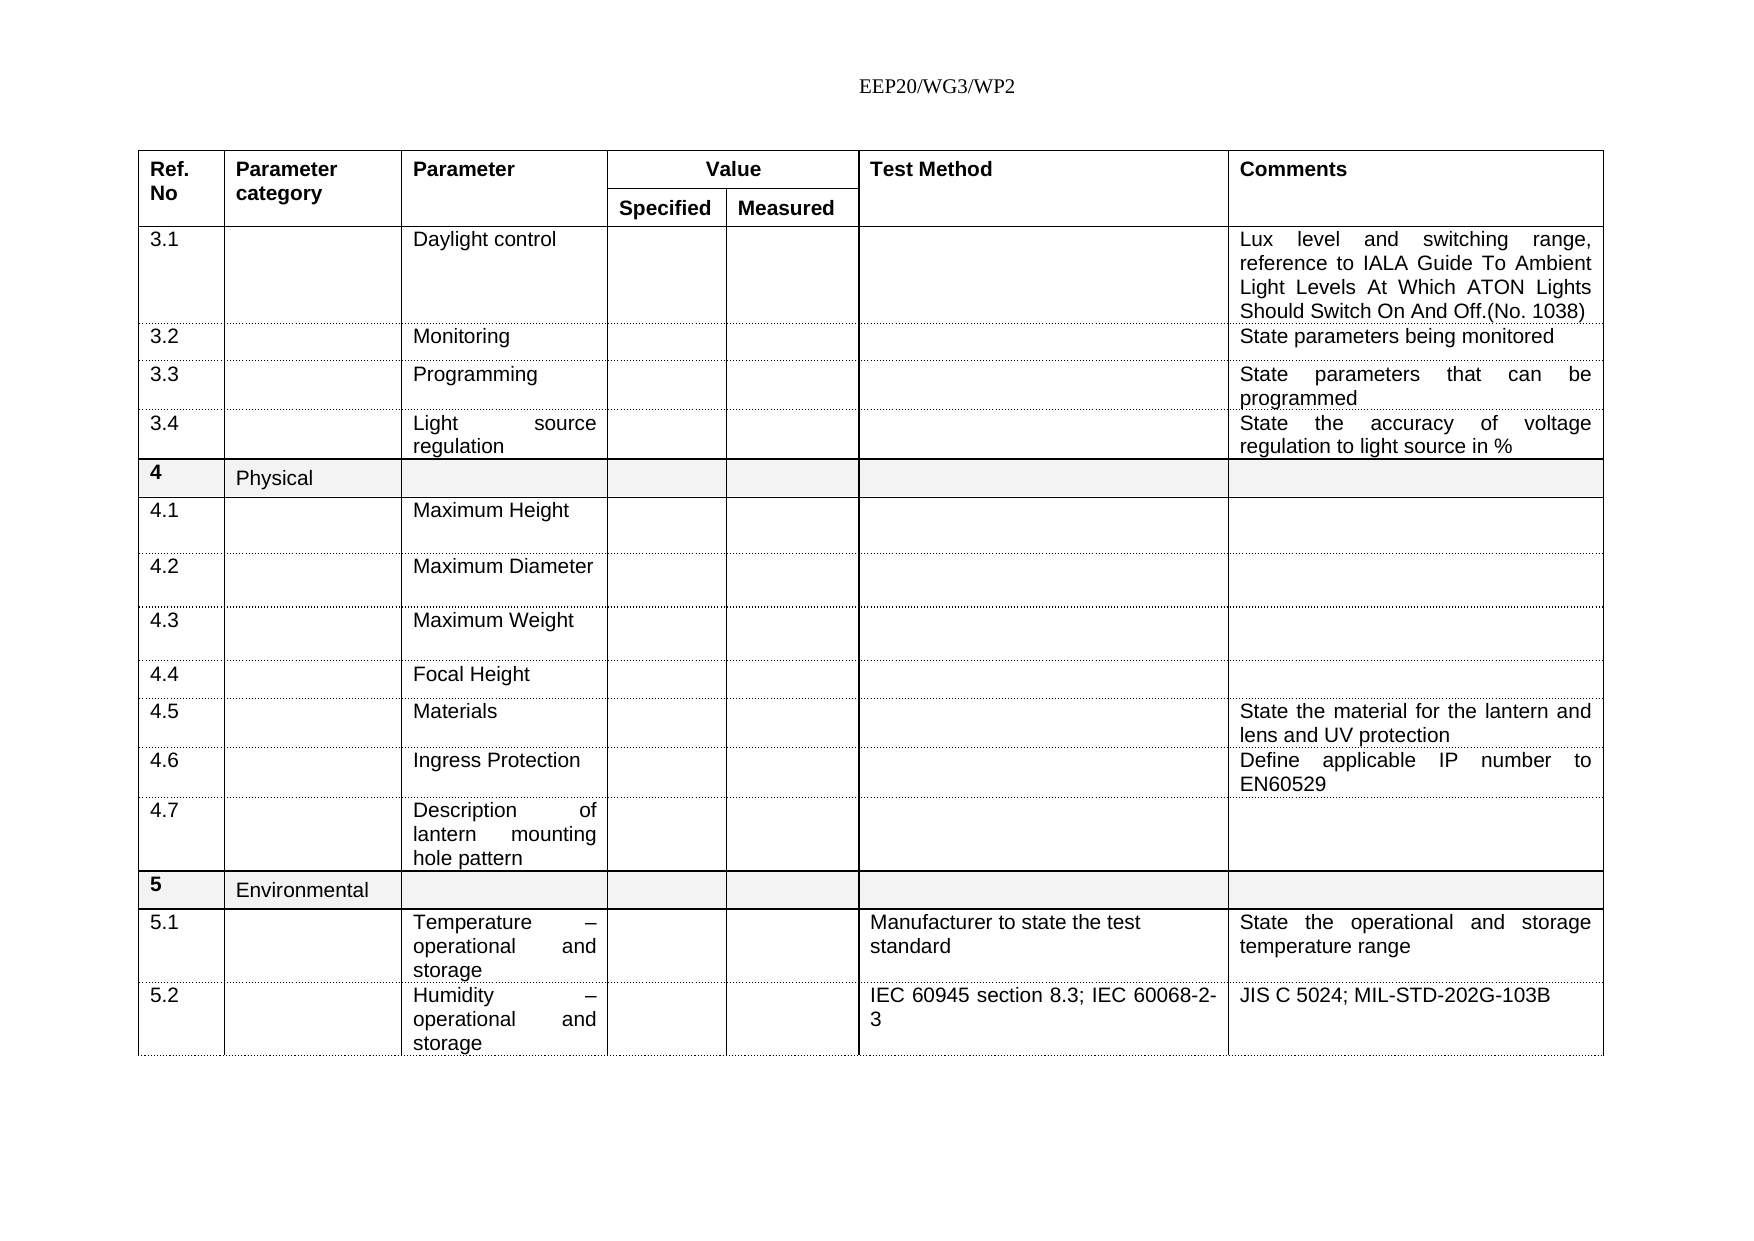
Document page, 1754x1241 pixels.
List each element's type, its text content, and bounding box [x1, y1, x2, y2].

table_cell [608, 227, 726, 323]
table_cell Environmental [225, 872, 401, 908]
table_cell [860, 360, 1228, 409]
table_cell 3.3 [139, 360, 224, 409]
table_cell Ingress Protection [402, 747, 607, 797]
table_cell [402, 872, 607, 908]
table_cell [860, 409, 1228, 458]
table_cell Maximum Diameter [402, 553, 607, 606]
table_cell 4 [139, 460, 224, 496]
table_cell [225, 747, 401, 797]
table_cell [608, 747, 726, 797]
table_cell IEC 60945 section 8.3; IEC 60068-2-3 [860, 982, 1228, 1054]
table_cell [608, 460, 726, 496]
table_cell [608, 606, 726, 660]
table_cell [225, 797, 401, 870]
table_header Comments [1229, 151, 1603, 226]
table_cell 5 [139, 872, 224, 908]
table_cell [727, 982, 858, 1054]
table_cell [727, 360, 858, 409]
table_cell Materials [402, 698, 607, 747]
table_cell [608, 982, 726, 1054]
table_cell Humidity – operational and storage [402, 982, 607, 1054]
table_cell [1229, 553, 1603, 606]
table_cell [1229, 872, 1603, 908]
table_cell [608, 660, 726, 698]
table_header Ref. No [139, 151, 224, 226]
table_cell [225, 606, 401, 660]
table_cell [1229, 460, 1603, 496]
table_cell [727, 460, 858, 496]
table_cell [225, 660, 401, 698]
table_cell [860, 323, 1228, 360]
table_cell 4.2 [139, 553, 224, 606]
table_cell [860, 606, 1228, 660]
table_cell [225, 227, 401, 323]
table_cell [225, 698, 401, 747]
table_cell Physical [225, 460, 401, 496]
table_cell [608, 323, 726, 360]
table_cell State the material for the lantern and lens and UV protection [1229, 698, 1603, 747]
table_header Value [608, 151, 858, 187]
table_cell [727, 227, 858, 323]
table_cell [225, 360, 401, 409]
table_cell 5.2 [139, 982, 224, 1054]
table_cell Programming [402, 360, 607, 409]
table_cell [727, 872, 858, 908]
table_cell [727, 409, 858, 458]
table_cell [727, 797, 858, 870]
table_header Test Method [860, 151, 1228, 226]
table_cell [727, 660, 858, 698]
table_cell [608, 910, 726, 982]
table_cell 4.6 [139, 747, 224, 797]
table_cell [727, 698, 858, 747]
table_cell Measured [727, 189, 858, 226]
table_cell [608, 553, 726, 606]
table_cell [608, 797, 726, 870]
table_cell [860, 698, 1228, 747]
table_cell State parameters being monitored [1229, 323, 1603, 360]
table_cell [860, 460, 1228, 496]
table_cell [608, 360, 726, 409]
table_cell [860, 660, 1228, 698]
table_cell [402, 460, 607, 496]
table_cell 4.7 [139, 797, 224, 870]
table_cell [727, 323, 858, 360]
table_cell 4.4 [139, 660, 224, 698]
table_cell Light source regulation [402, 409, 607, 458]
table_cell 4.5 [139, 698, 224, 747]
table_cell [225, 323, 401, 360]
table_cell [1229, 797, 1603, 870]
table_cell 4.1 [139, 498, 224, 553]
table_cell [225, 910, 401, 982]
table_cell [1229, 660, 1603, 698]
table_cell 3.4 [139, 409, 224, 458]
table_cell Specified [608, 189, 726, 226]
table_cell [860, 227, 1228, 323]
table_cell [608, 698, 726, 747]
table_cell Maximum Weight [402, 606, 607, 660]
table_cell 4.3 [139, 606, 224, 660]
table_cell Description of lantern mounting hole pattern [402, 797, 607, 870]
table_cell [727, 606, 858, 660]
table_header Parameter [402, 151, 607, 226]
table_cell [608, 498, 726, 553]
table_cell Define applicable IP number to EN60529 [1229, 747, 1603, 797]
table_cell [860, 797, 1228, 870]
table_cell [860, 872, 1228, 908]
table_cell Maximum Height [402, 498, 607, 553]
table_cell Daylight control [402, 227, 607, 323]
table_cell [608, 409, 726, 458]
table_header Parameter category [225, 151, 401, 226]
table_cell Monitoring [402, 323, 607, 360]
table_cell Manufacturer to state the test standard [860, 910, 1228, 982]
table_cell [727, 910, 858, 982]
table_cell [608, 872, 726, 908]
table_cell 3.1 [139, 227, 224, 323]
table_cell [860, 498, 1228, 553]
table_cell Temperature – operational and storage [402, 910, 607, 982]
table_cell [1229, 606, 1603, 660]
table_cell Lux level and switching range, reference to IALA Guide To Ambient Light Levels At Which ATON Lights Should Switch On And Off.(No. 1038) [1229, 227, 1603, 323]
table_cell State parameters that can be programmed [1229, 360, 1603, 409]
table_cell [225, 409, 401, 458]
table_cell [225, 498, 401, 553]
table_cell State the operational and storage temperature range [1229, 910, 1603, 982]
table_cell [727, 747, 858, 797]
table_cell JIS C 5024; MIL-STD-202G-103B [1229, 982, 1603, 1054]
table_cell [727, 553, 858, 606]
table_cell 5.1 [139, 910, 224, 982]
table_cell [225, 982, 401, 1054]
table_cell State the accuracy of voltage regulation to light source in % [1229, 409, 1603, 458]
table_cell [860, 553, 1228, 606]
table_cell [860, 747, 1228, 797]
table_cell 3.2 [139, 323, 224, 360]
table_cell [727, 498, 858, 553]
table_cell Focal Height [402, 660, 607, 698]
table_cell [1229, 498, 1603, 553]
table_cell [225, 553, 401, 606]
